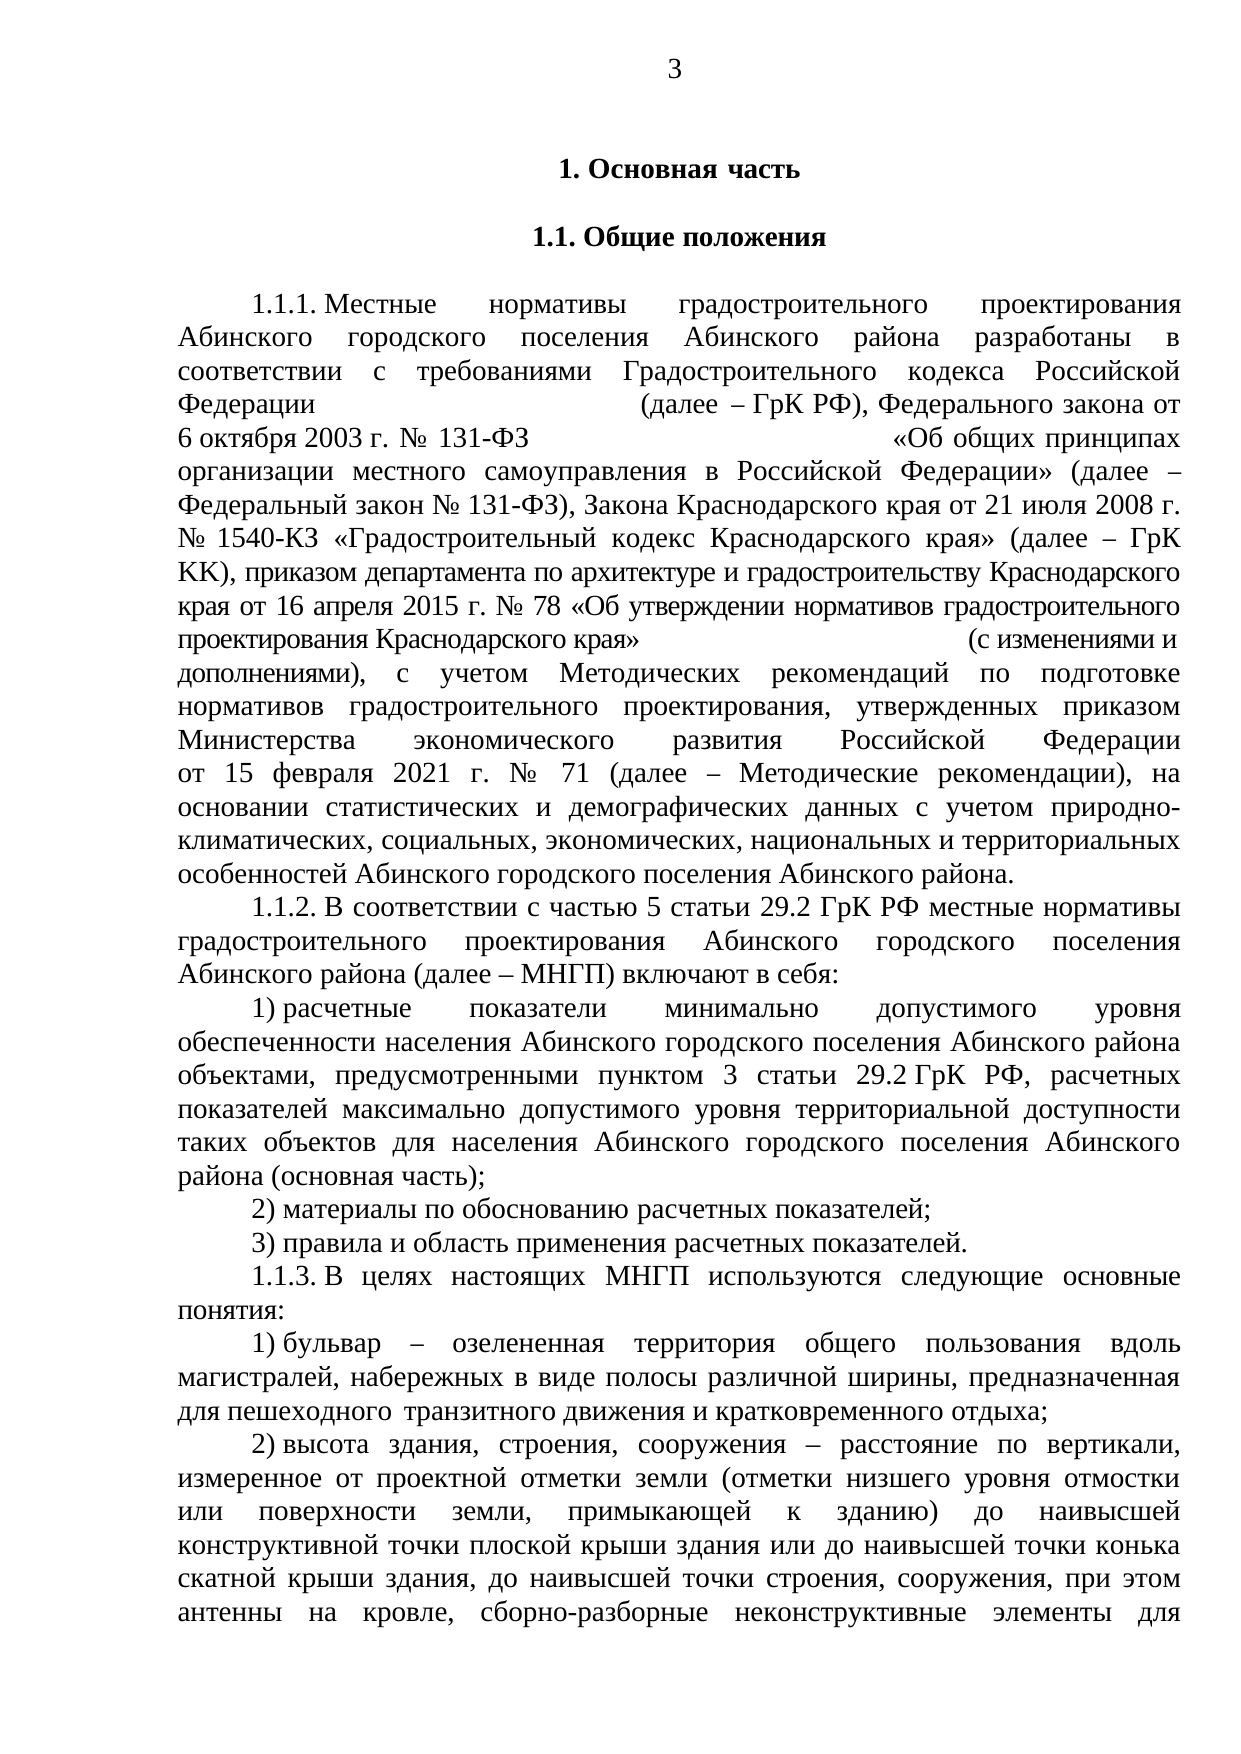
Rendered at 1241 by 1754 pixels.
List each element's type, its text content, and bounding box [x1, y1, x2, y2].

text 1) бульвар – озелененная территория общего пользования вдоль магистралей, набережных в виде полосы различной ширины, предназначенная для пешеходного транзитного движения и кратковременного отдыха; [177, 1326, 1181, 1426]
subtitle 1. Основная часть [177, 152, 1181, 185]
text 3) правила и область применения расчетных показателей. [177, 1225, 1181, 1258]
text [177, 1426, 1181, 1627]
text 1.1.2. В соответствии с частью 5 статьи 29.2 ГрК РФ местные нормативы градостроительного проектирования Абинского городского поселения Абинского района (далее – МНГП) включают в себя: [177, 889, 1181, 990]
text 1.1.1. Местные нормативы градостроительного проектирования Абинского городского поселения Абинского района разработаны в соответствии с требованиями Градостроительного кодекса Российской Федерации (далее – ГрК РФ), Федерального закона от 6 октября 2003 г. № 131-ФЗ «Об общих принципах организации местного самоуправления в Российской Федерации» (далее – Федеральный закон № 131-ФЗ), Закона Краснодарского края от 21 июля 2008 г. № 1540-КЗ «Градостроительный кодекс Краснодарского края» (далее – ГрК KK), приказом департамента по архитектуре и градостроительству Краснодарского края от 16 апреля 2015 г. № 78 «Об утверждении нормативов градостроительного проектирования Краснодарского края» (с изменениями и дополнениями), с учетом Методических рекомендаций по подготовке нормативов градостроительного проектирования, утвержденных приказом Министерства экономического развития Российской Федерации от 15 февраля 2021 г. № 71 (далее – Методические рекомендации), на основании статистических и демографических данных с учетом природно-климатических, социальных, экономических, национальных и территориальных особенностей Абинского городского поселения Абинского района. [177, 286, 1181, 889]
text 1.1.3. В целях настоящих МНГП используются следующие основные понятия: [177, 1258, 1181, 1326]
text 1) расчетные показатели минимально допустимого уровня обеспеченности населения Абинского городского поселения Абинского района объектами, предусмотренными пунктом 3 статьи 29.2 ГрК РФ, расчетных показателей максимально допустимого уровня территориальной доступности таких объектов для населения Абинского городского поселения Абинского района (основная часть); [177, 990, 1181, 1191]
text 1.1. Общие положения [177, 219, 1181, 252]
text 2) материалы по обоснованию расчетных показателей; [177, 1191, 1181, 1225]
